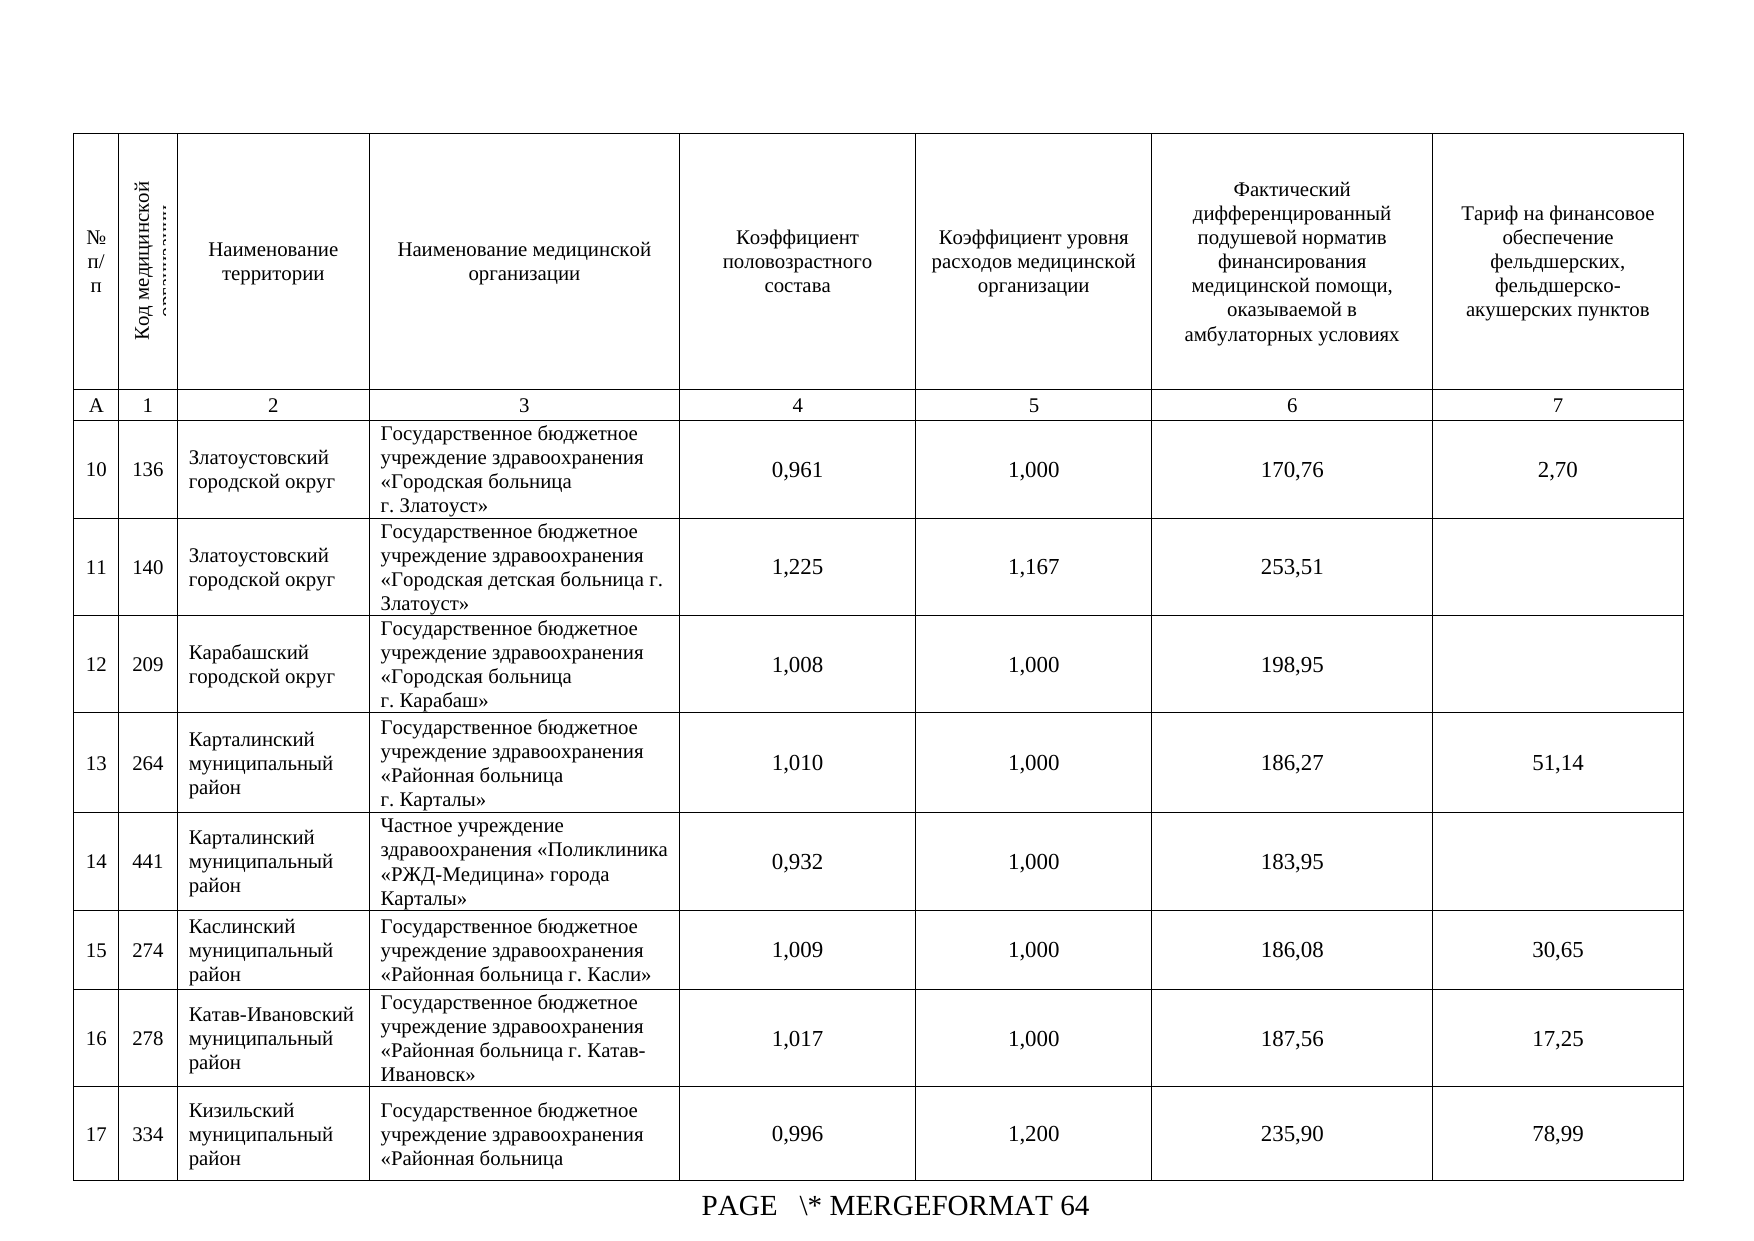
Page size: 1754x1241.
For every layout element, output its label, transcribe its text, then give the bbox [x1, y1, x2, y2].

table_cell 136 [119, 421, 177, 517]
table_cell 17,25 [1433, 990, 1683, 1086]
table_cell 6 [1152, 390, 1432, 420]
table_cell 253,51 [1152, 519, 1432, 615]
table_cell 1,000 [916, 813, 1151, 909]
table_cell Златоустовский городской округ [178, 421, 369, 517]
table_cell 183,95 [1152, 813, 1432, 909]
table_cell 78,99 [1433, 1087, 1683, 1180]
table_cell Государственное бюджетное учреждение здравоохранения «Районная больница г. Касли» [370, 911, 679, 989]
table_cell Златоустовский городской округ [178, 519, 369, 615]
table_cell 187,56 [1152, 990, 1432, 1086]
table_cell А [74, 390, 118, 420]
table_cell [1433, 813, 1683, 909]
table_cell 140 [119, 519, 177, 615]
table_cell 1 [119, 390, 177, 420]
table_cell 0,961 [680, 421, 915, 517]
table_header Тариф на финансовое обеспечение фельдшерских, фельдшерско-акушерских пунктов [1433, 134, 1683, 389]
table_cell [1433, 616, 1683, 712]
table_cell Частное учреждение здравоохранения «Поликлиника «РЖД-Медицина» города Карталы» [370, 813, 679, 909]
table_cell 1,010 [680, 713, 915, 812]
table_cell 17 [74, 1087, 118, 1180]
table_cell 274 [119, 911, 177, 989]
table_cell 7 [1433, 390, 1683, 420]
table_cell Кизильский муниципальный район [178, 1087, 369, 1180]
table_cell 1,200 [916, 1087, 1151, 1180]
table_cell Государственное бюджетное учреждение здравоохранения «Городская больница г. Карабаш» [370, 616, 679, 712]
table_cell Государственное бюджетное учреждение здравоохранения «Районная больница с. Кизильское» [370, 1087, 679, 1180]
table_cell 14 [74, 813, 118, 909]
table_cell 1,000 [916, 990, 1151, 1086]
table_cell Карталинский муниципальный район [178, 813, 369, 909]
table_cell 0,932 [680, 813, 915, 909]
table_cell 1,000 [916, 421, 1151, 517]
table_cell Катав-Ивановский муниципальный район [178, 990, 369, 1086]
table_cell 441 [119, 813, 177, 909]
table_cell 1,000 [916, 911, 1151, 989]
table_header Коэффициент половозрастного состава [680, 134, 915, 389]
table_cell 278 [119, 990, 177, 1086]
table_cell 11 [74, 519, 118, 615]
table_cell 209 [119, 616, 177, 712]
table_cell 1,017 [680, 990, 915, 1086]
table_cell Карабашский городской округ [178, 616, 369, 712]
table_header Наименование медицинской организации [370, 134, 679, 389]
table_cell 10 [74, 421, 118, 517]
table_header Наименование территории [178, 134, 369, 389]
table_cell [1433, 519, 1683, 615]
table_header Коэффициент уровня расходов медицинской организации [916, 134, 1151, 389]
table_cell 1,000 [916, 616, 1151, 712]
table_cell 15 [74, 911, 118, 989]
table_cell 186,27 [1152, 713, 1432, 812]
table_cell 30,65 [1433, 911, 1683, 989]
table_cell 2,70 [1433, 421, 1683, 517]
table_cell 12 [74, 616, 118, 712]
table_cell 1,167 [916, 519, 1151, 615]
table_cell 4 [680, 390, 915, 420]
table_cell 13 [74, 713, 118, 812]
table_cell 1,009 [680, 911, 915, 989]
table_header Фактический дифференцированный подушевой норматив финансирования медицинской помощи, оказываемой в амбулаторных условиях [1152, 134, 1432, 389]
table_cell 235,90 [1152, 1087, 1432, 1180]
table_header № п/п [74, 134, 118, 389]
table_header Код медицинской организации [119, 134, 177, 389]
table_cell 264 [119, 713, 177, 812]
table_cell 1,008 [680, 616, 915, 712]
table_cell Государственное бюджетное учреждение здравоохранения «Городская детская больница г. Златоуст» [370, 519, 679, 615]
table_cell Карталинский муниципальный район [178, 713, 369, 812]
table_cell 2 [178, 390, 369, 420]
table_cell 1,225 [680, 519, 915, 615]
table_cell 1,000 [916, 713, 1151, 812]
table_cell Государственное бюджетное учреждение здравоохранения «Районная больница г. Карталы» [370, 713, 679, 812]
table_cell 3 [370, 390, 679, 420]
table_cell 170,76 [1152, 421, 1432, 517]
table_cell 0,996 [680, 1087, 915, 1180]
table_cell Каслинский муниципальный район [178, 911, 369, 989]
table_cell 186,08 [1152, 911, 1432, 989]
table_cell Государственное бюджетное учреждение здравоохранения «Районная больница г. Катав-Ивановск» [370, 990, 679, 1086]
table_cell 51,14 [1433, 713, 1683, 812]
table_cell 16 [74, 990, 118, 1086]
table_cell Государственное бюджетное учреждение здравоохранения «Городская больница г. Златоуст» [370, 421, 679, 517]
table_cell 5 [916, 390, 1151, 420]
table_cell 198,95 [1152, 616, 1432, 712]
table_cell 334 [119, 1087, 177, 1180]
